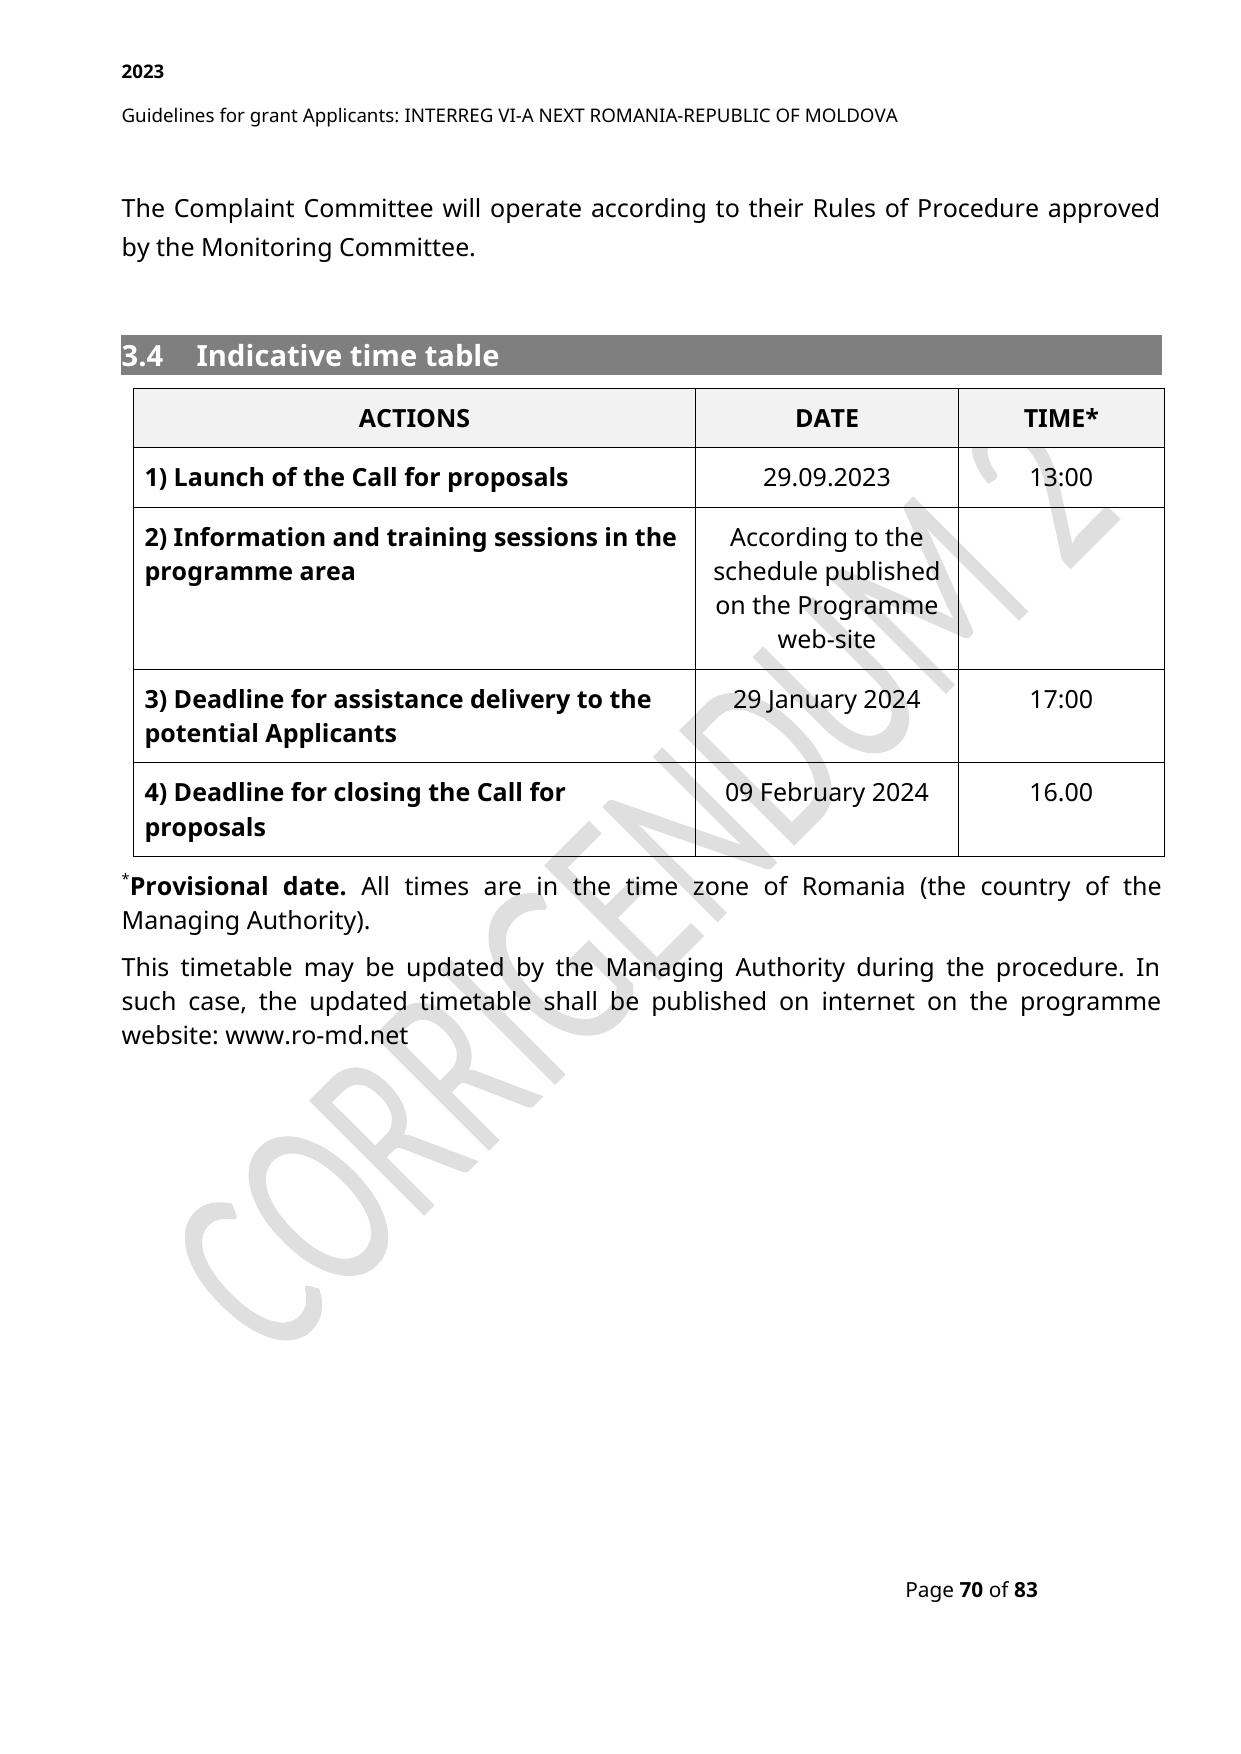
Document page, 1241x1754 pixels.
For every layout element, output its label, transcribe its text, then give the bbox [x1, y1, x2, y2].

table_cell 09 February 2024 [696, 763, 958, 856]
table_cell 1) Launch of the Call for proposals [134, 448, 695, 507]
table_cell 2) Information and training sessions in the programme area [134, 508, 695, 668]
text The Complaint Committee will operate according to their Rules of Procedure approved by the Monitoring Committee. [121, 191, 1162, 264]
table_cell 13:00 [959, 448, 1164, 507]
table_cell 16.00 [959, 763, 1164, 856]
text This timetable may be updated by the Managing Authority during the procedure. In such case, the updated timetable shall be published on internet on the programme website: www.ro-md.net [121, 949, 1162, 1052]
table_header DATE [696, 389, 958, 447]
table_cell 3) Deadline for assistance delivery to the potential Applicants [134, 670, 695, 762]
text 3.4 Indicative time table [121, 335, 1162, 375]
table_cell [959, 508, 1164, 668]
table_header TIME* [959, 389, 1164, 447]
text *Provisional date. All times are in the time zone of Romania (the country of the Managing Authority). [121, 869, 1162, 937]
table_cell According to the schedule published on the Programme web-site [696, 508, 958, 668]
table_cell 29 January 2024 [696, 670, 958, 762]
table_cell 29.09.2023 [696, 448, 958, 507]
table_cell 4) Deadline for closing the Call for proposals [134, 763, 695, 856]
table_header ACTIONS [134, 389, 695, 447]
table_cell 17:00 [959, 670, 1164, 762]
